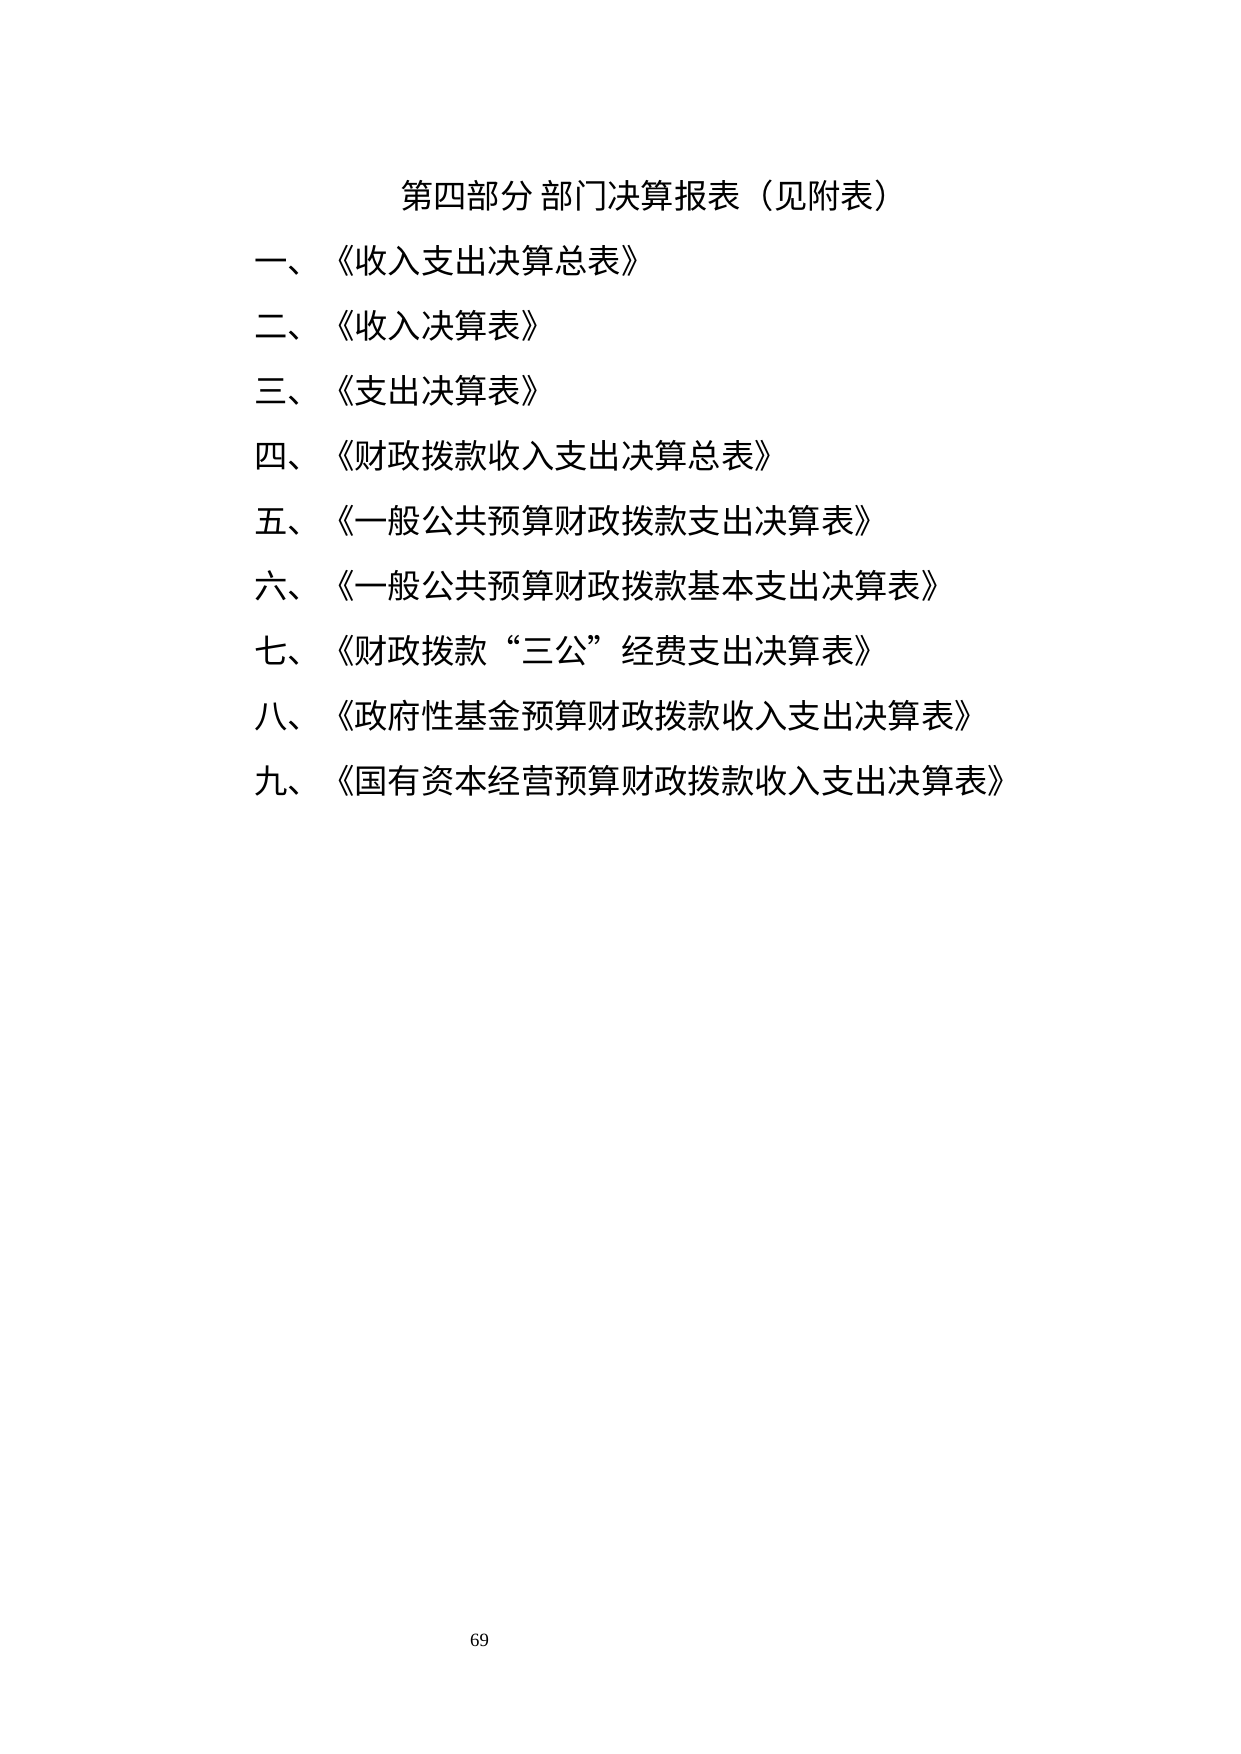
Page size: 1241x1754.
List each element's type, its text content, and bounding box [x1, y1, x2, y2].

text 第四部分 部门决算报表（见附表） [187, 162, 1053, 227]
text 五、《一般公共预算财政拨款支出决算表》 [187, 487, 1053, 552]
text 六、《一般公共预算财政拨款基本支出决算表》 [187, 552, 1053, 617]
text 三、《支出决算表》 [187, 357, 1053, 422]
text 二、《收入决算表》 [187, 292, 1053, 357]
text 四、《财政拨款收入支出决算总表》 [187, 422, 1053, 487]
text 七、《财政拨款“三公”经费支出决算表》 [187, 617, 1053, 682]
text 八、《政府性基金预算财政拨款收入支出决算表》 [187, 682, 1053, 747]
text 九、《国有资本经营预算财政拨款收入支出决算表》 [187, 747, 1053, 812]
text 一、《收入支出决算总表》 [187, 227, 1053, 292]
